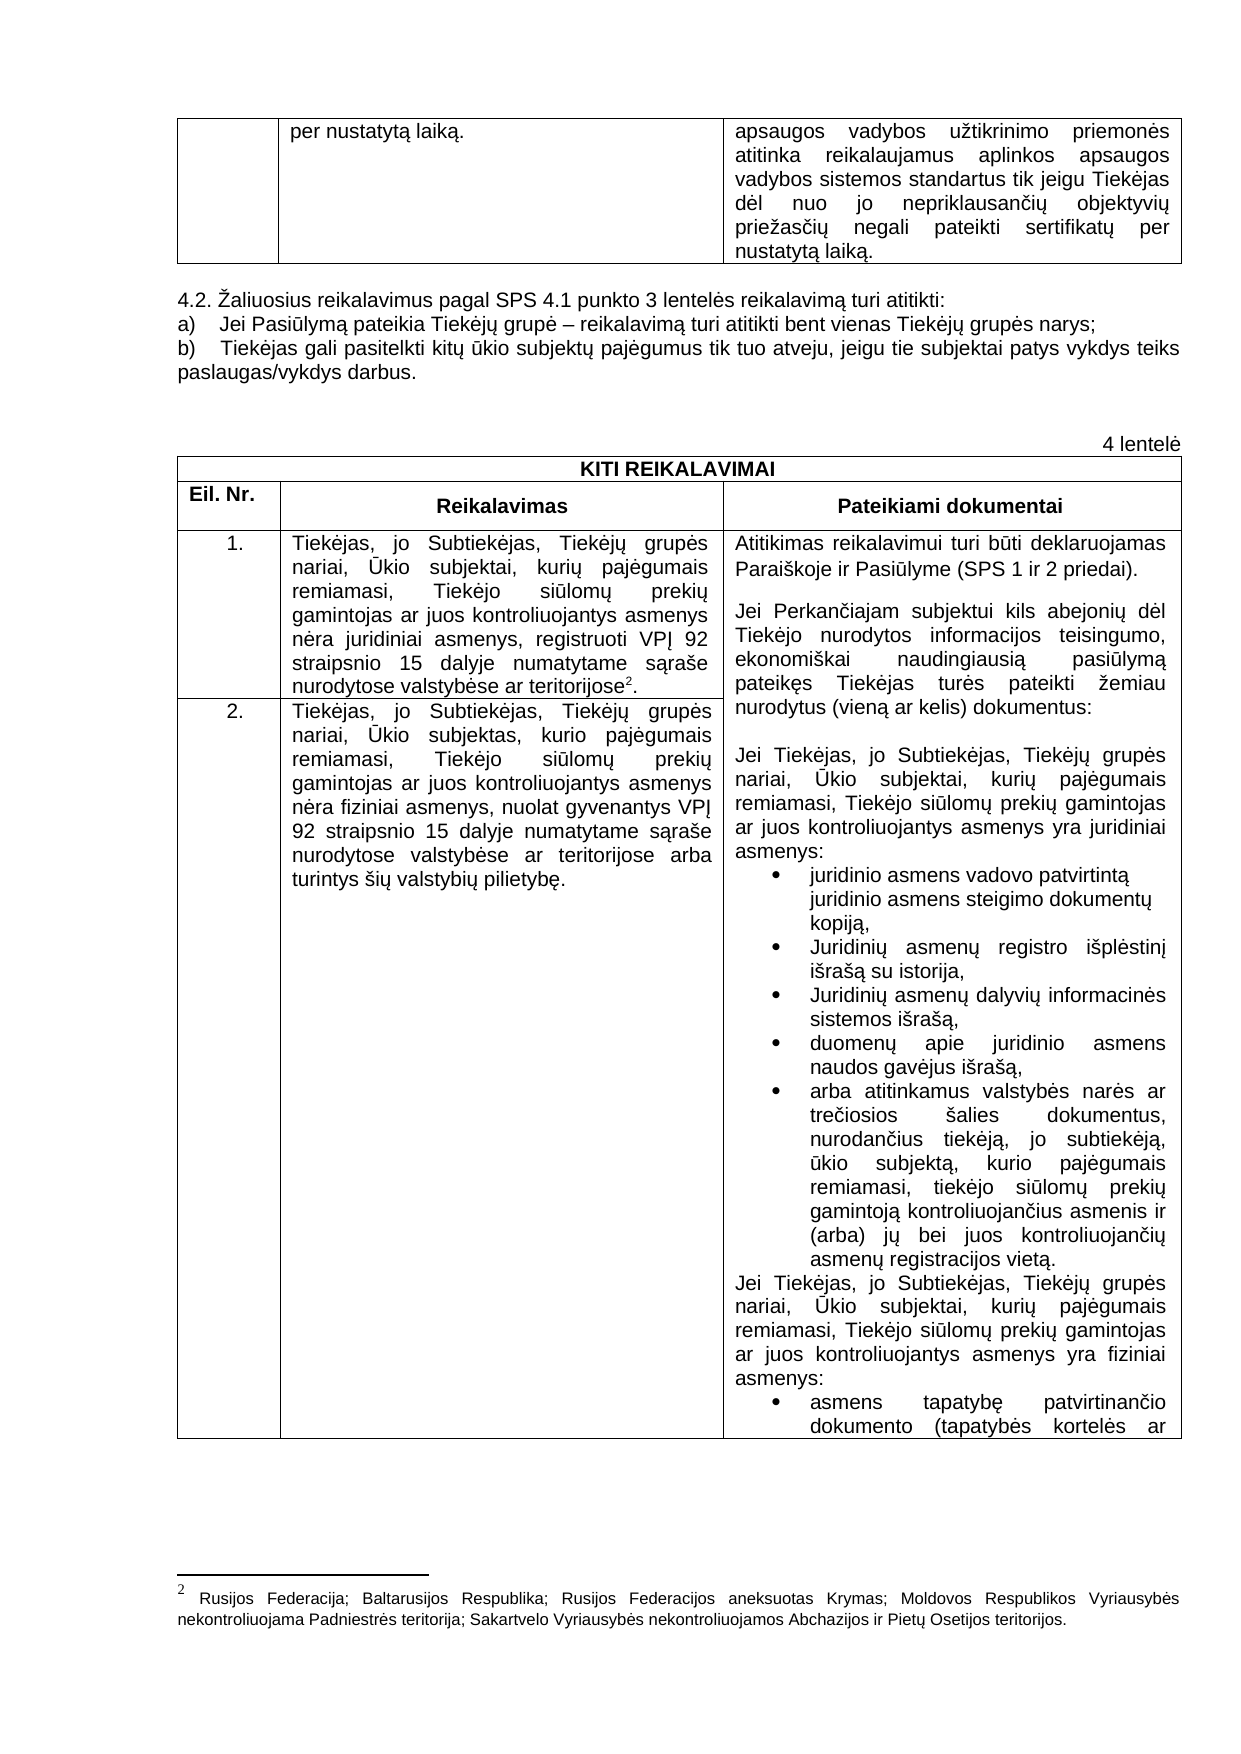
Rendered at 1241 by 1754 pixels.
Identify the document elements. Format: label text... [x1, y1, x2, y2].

table_cell Tiekėjas, jo Subtiekėjas, Tiekėjų grupės nariai, Ūkio subjektai, kurių pajėgumais remiamasi, Tiekėjo siūlomų prekių gamintojas ar juos kontroliuojantys asmenys nėra juridiniai asmenys, registruoti VPĮ 92 straipsnio 15 dalyje numatytame sąraše nurodytose valstybėse ar teritorijose. [281, 531, 723, 698]
text 4.2. Žaliuosius reikalavimus pagal SPS 4.1 punkto 3 lentelės reikalavimą turi atitikti: [177, 288, 1181, 312]
table_header KITI REIKALAVIMAI [178, 457, 1181, 481]
table_cell [178, 531, 280, 698]
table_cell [724, 119, 1181, 263]
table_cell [279, 119, 723, 263]
table_cell 1. [178, 119, 278, 263]
table_cell Reikalavimas [281, 482, 723, 529]
text a) Jei Pasiūlymą pateikia Tiekėjų grupė – reikalavimą turi atitikti bent vienas Tiekėjų grupės narys; [177, 312, 1181, 336]
text 4 lentelė [177, 432, 1181, 456]
table_cell Pateikiami dokumentai [724, 482, 1181, 529]
table_cell [178, 699, 280, 1438]
table_cell Eil. Nr. [178, 482, 280, 529]
table_cell Atitikimas reikalavimui turi būti deklaruojamas Paraiškoje ir Pasiūlyme (SPS 1 ir 2 priedai). Jei Perkančiajam subjektui kils abejonių dėl Tiekėjo nurodytos informacijos teisingumo, ekonomiškai naudingiausią pasiūlymą pateikęs Tiekėjas turės pateikti žemiau nurodytus (vieną ar kelis) dokumentus: Jei Tiekėjas, jo Subtiekėjas, Tiekėjų grupės nariai, Ūkio subjektai, kurių pajėgumais remiamasi, Tiekėjo siūlomų prekių gamintojas ar juos kontroliuojantys asmenys yra juridiniai asmenys: juridinio asmens vadovo patvirtintą juridinio asmens steigimo dokumentų kopiją, Juridinių asmenų registro išplėstinį išrašą su istorija, Juridinių asmenų dalyvių informacinės sistemos išrašą, duomenų apie juridinio asmens naudos gavėjus išrašą, arba atitinkamus valstybės narės ar trečiosios šalies dokumentus, nurodančius tiekėją, jo subtiekėją, ūkio subjektą, kurio pajėgumais remiamasi, tiekėjo siūlomų prekių gamintoją kontroliuojančius asmenis ir (arba) jų bei juos kontroliuojančių asmenų registracijos vietą. Jei Tiekėjas, jo Subtiekėjas, Tiekėjų grupės nariai, Ūkio subjektai, kurių pajėgumais remiamasi, Tiekėjo siūlomų prekių gamintojas ar juos kontroliuojantys asmenys yra fiziniai asmenys: asmens tapatybę patvirtinančio dokumento (tapatybės kortelės ar paso) kopiją, leidimo verstis atitinkama ūkine veikla patvirtinančio dokumento (pavyzdžiui, verslo liudijimo, individualios veiklos pažymėjimo ir pan.) kopiją, pažymą apie deklaruotą gyvenamąją vietą; arba atitinkamus valstybės narės ar trečiosios šalies dokumentus, nurodančius tiekėjo, jo subtiekėjo, ūkio subjekto, kurio pajėgumais remiamasi, ir (arba) tiekėjo siūlomų prekių gamintojo pilietybę ir nuolatinę gyvenamąją vietą. Dokumentai, kuriuose nenurodytas galiojimo terminas, turi būti išduoti ar atspausdinti iš informacinės sistemos ne anksčiau kaip prieš tris mėnesius iki tos dienos, kai Perkančiojo subjekto prašymu Tiekėjas turi pateikti dokumentus. Perkantysis subjektas turi teisę priimti ir kitus, Perkančiajam subjektui priimtinus dokumentus. [724, 531, 1181, 1438]
text b) Tiekėjas gali pasitelkti kitų ūkio subjektų pajėgumus tik tuo atveju, jeigu tie subjektai patys vykdys teiks paslaugas/vykdys darbus. [177, 336, 1181, 384]
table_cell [281, 699, 723, 1438]
